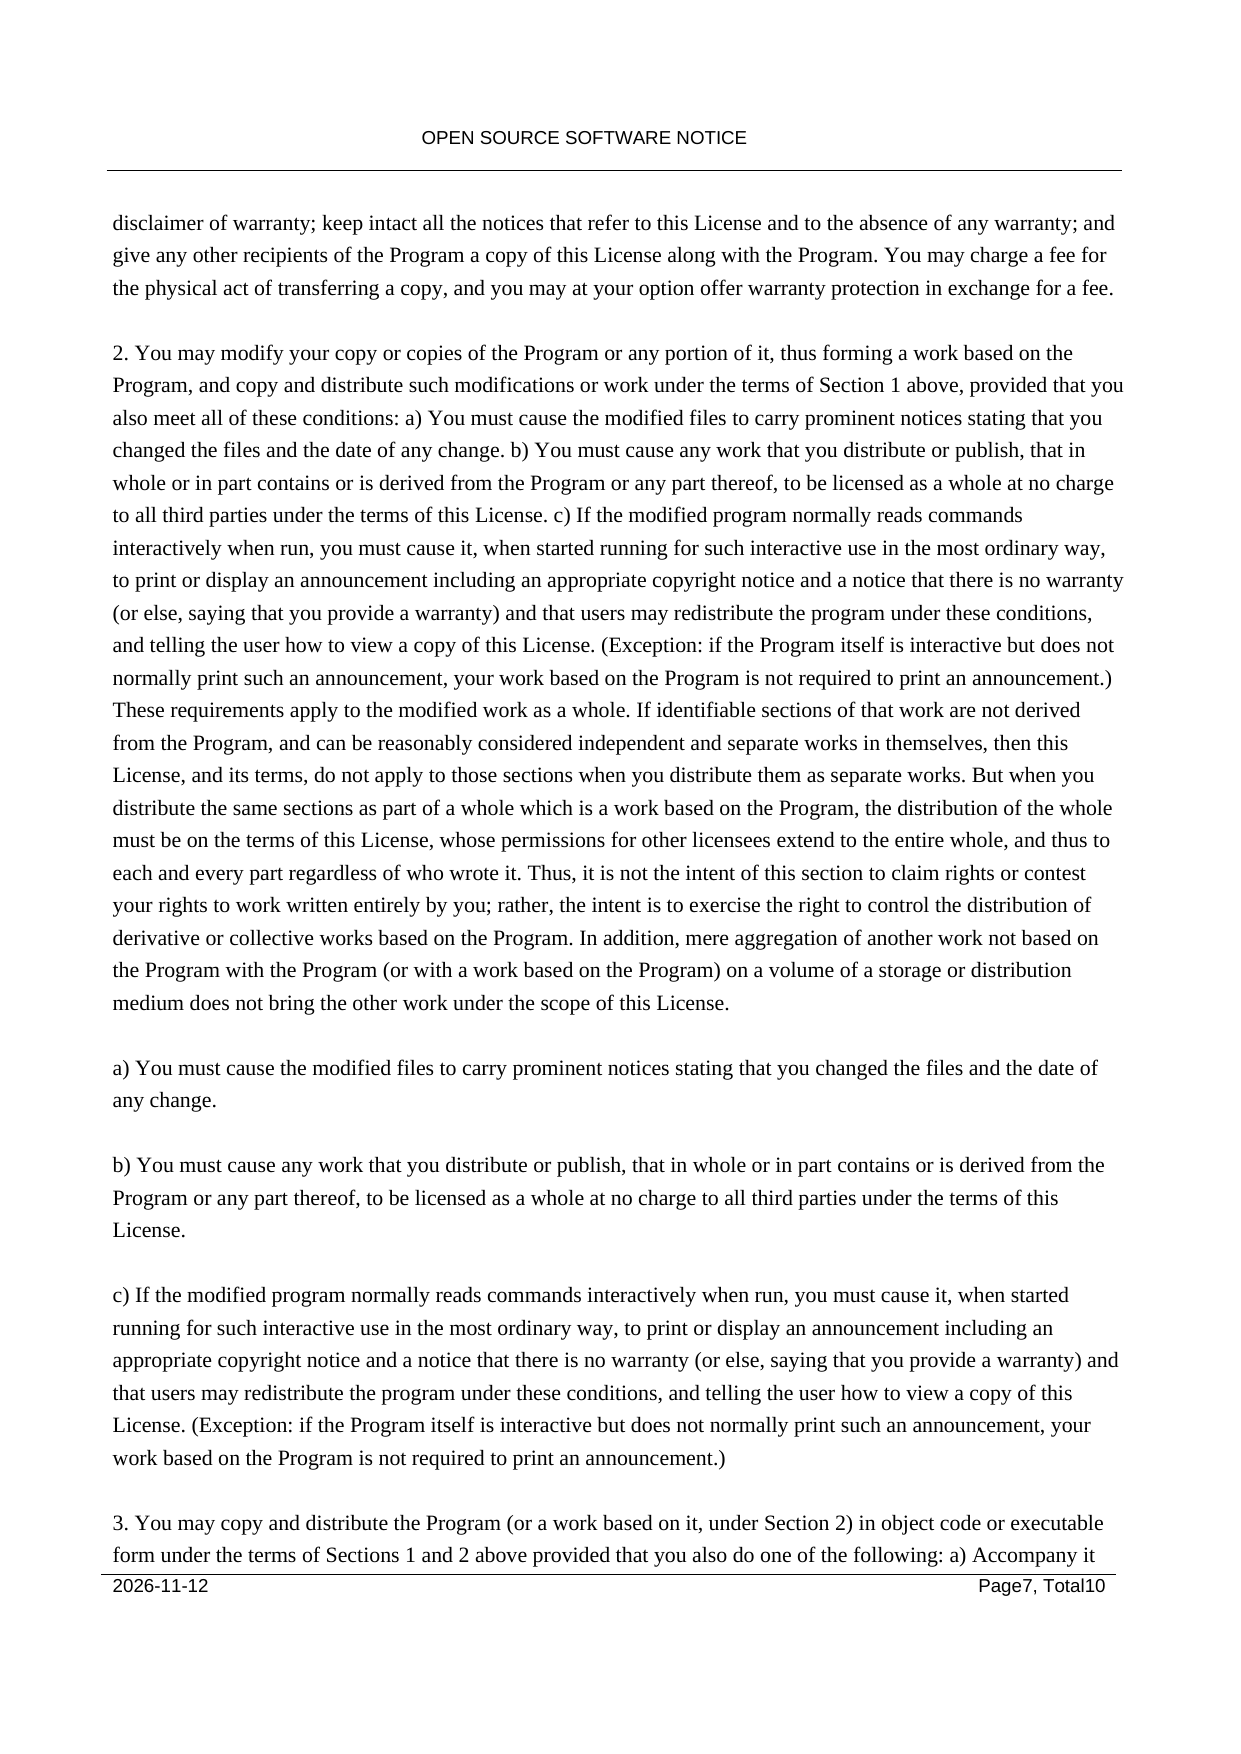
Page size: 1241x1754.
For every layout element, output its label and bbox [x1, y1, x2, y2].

text [112, 206, 1128, 1571]
